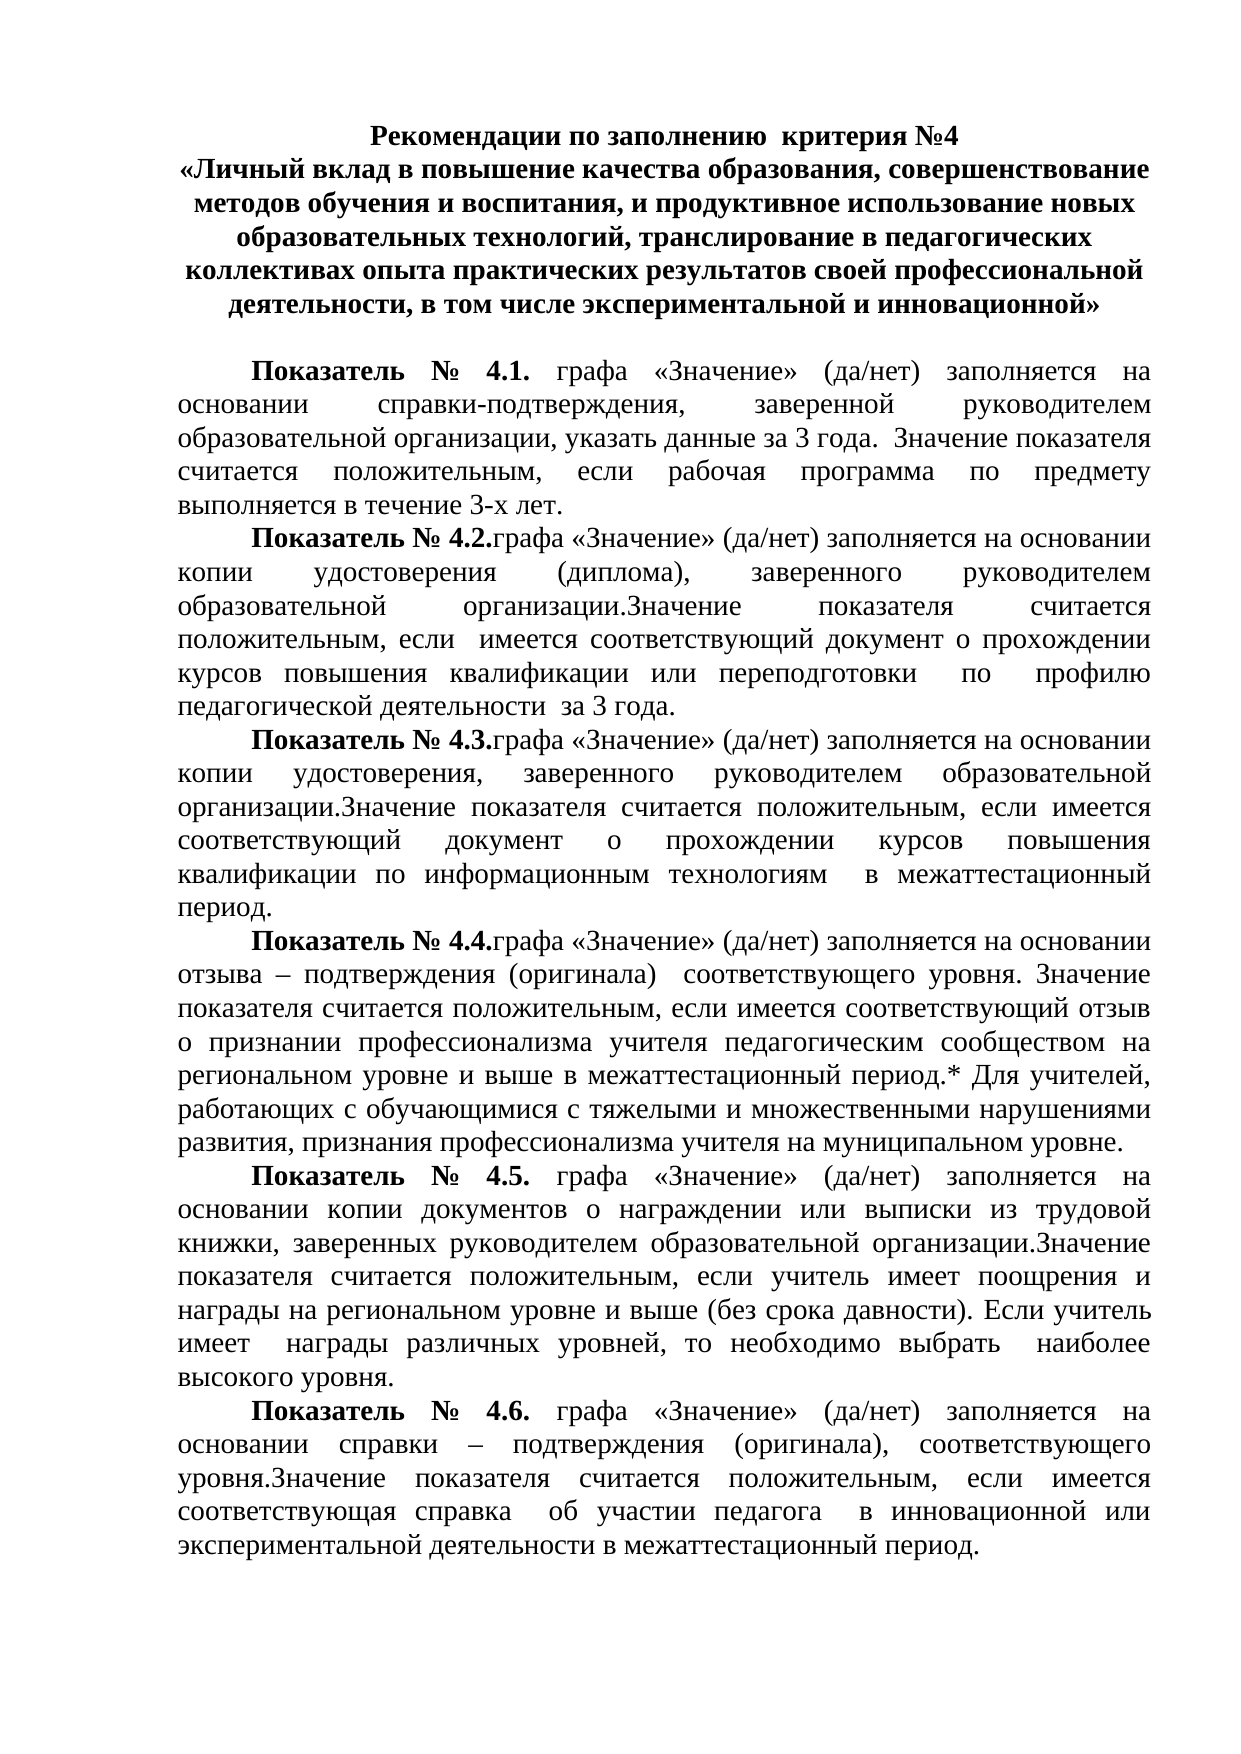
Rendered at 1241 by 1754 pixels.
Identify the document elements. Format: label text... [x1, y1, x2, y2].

text Показатель № 4.6. графа «Значение» (да/нет) заполняется на основании справки – подтверждения (оригинала), соответствующего уровня.Значение показателя считается положительным, если имеется соответствующая справка об участии педагога в инновационной или экспериментальной деятельности в межаттестационный период. [177, 1393, 1152, 1560]
text «Личный вклад в повышение качества образования, совершенствование методов обучения и воспитания, и продуктивное использование новых образовательных технологий, транслирование в педагогических коллективах опыта практических результатов своей профессиональной деятельности, в том числе экспериментальной и инновационной» [177, 152, 1152, 319]
text Показатель № 4.4.графа «Значение» (да/нет) заполняется на основании отзыва – подтверждения (оригинала) соответствующего уровня. Значение показателя считается положительным, если имеется соответствующий отзыв о признании профессионализма учителя педагогическим сообществом на региональном уровне и выше в межаттестационный период.* Для учителей, работающих с обучающимися с тяжелыми и множественными нарушениями развития, признания профессионализма учителя на муниципальном уровне. [177, 923, 1152, 1158]
text Рекомендации по заполнению критерия №4 [177, 118, 1152, 152]
text Показатель № 4.2.графа «Значение» (да/нет) заполняется на основании копии удостоверения (диплома), заверенного руководителем образовательной организации.Значение показателя считается положительным, если имеется соответствующий документ о прохождении курсов повышения квалификации или переподготовки по профилю педагогической деятельности за 3 года. [177, 521, 1152, 722]
text Показатель № 4.1. графа «Значение» (да/нет) заполняется на основании справки-подтверждения, заверенной руководителем образовательной организации, указать данные за 3 года. Значение показателя считается положительным, если рабочая программа по предмету выполняется в течение 3-х лет. [177, 353, 1152, 521]
text Показатель № 4.5. графа «Значение» (да/нет) заполняется на основании копии документов о награждении или выписки из трудовой книжки, заверенных руководителем образовательной организации.Значение показателя считается положительным, если учитель имеет поощрения и награды на региональном уровне и выше (без срока давности). Если учитель имеет награды различных уровней, то необходимо выбрать наиболее высокого уровня. [177, 1158, 1152, 1393]
text Показатель № 4.3.графа «Значение» (да/нет) заполняется на основании копии удостоверения, заверенного руководителем образовательной организации.Значение показателя считается положительным, если имеется соответствующий документ о прохождении курсов повышения квалификации по информационным технологиям в межаттестационный период. [177, 722, 1152, 923]
